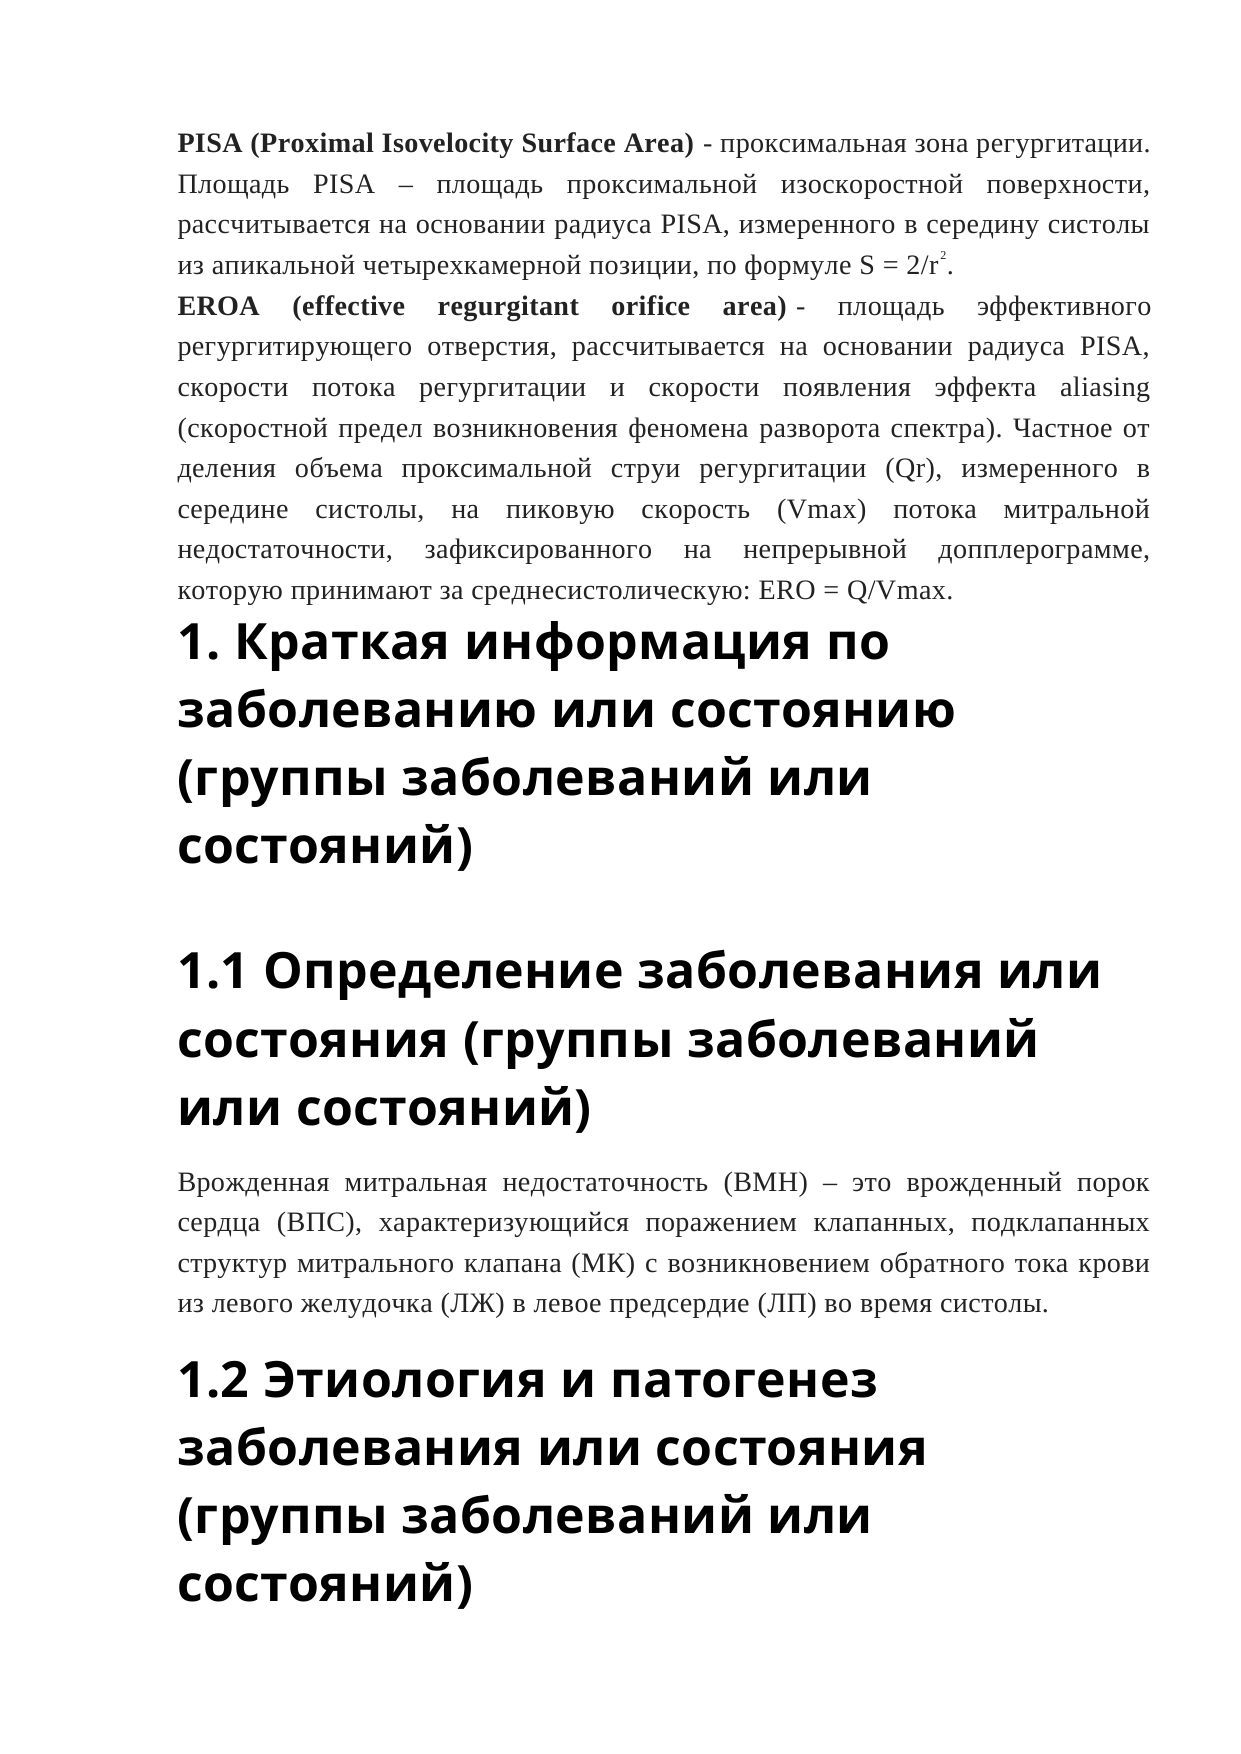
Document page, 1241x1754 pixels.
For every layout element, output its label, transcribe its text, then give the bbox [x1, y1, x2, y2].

text PISA (Proximal Isovelocity Surface Area) - проксимальная зона регургитации. Площадь PISA – площадь проксимальной изоскоростной поверхности, рассчитывается на основании радиуса PISA, измеренного в середину систолы из апикальной четырехкамерной позиции, по формуле S = 2/r2. [177, 118, 1152, 281]
text 1. Краткая информация по заболеванию или состоянию (группы заболеваний или состояний) [177, 606, 1152, 878]
text Врожденная митральная недостаточность (ВМН) – это врожденный порок сердца (ВПС), характеризующийся поражением клапанных, подклапанных структур митрального клапана (МК) с возникновением обратного тока крови из левого желудочка (ЛЖ) в левое предсердие (ЛП) во время систолы. [177, 1156, 1152, 1319]
text 1.2 Этиология и патогенез заболевания или состояния (группы заболеваний или состояний) [177, 1344, 1152, 1616]
text 1.1 Определение заболевания или состояния (группы заболеваний или состояний) [177, 935, 1152, 1140]
text EROA (effective regurgitant orifice area) - площадь эффективного регургитирующего отверстия, рассчитывается на основании радиуса PISA, скорости потока регургитации и скорости появления эффекта aliasing (скоростной предел возникновения феномена разворота спектра). Частное от деления объема проксимальной струи регургитации (Qr), измеренного в середине систолы, на пиковую скорость (Vmax) потока митральной недостаточности, зафиксированного на непрерывной допплерограмме, которую принимают за среднесистолическую: ERO = Q/Vmax. [177, 281, 1152, 606]
